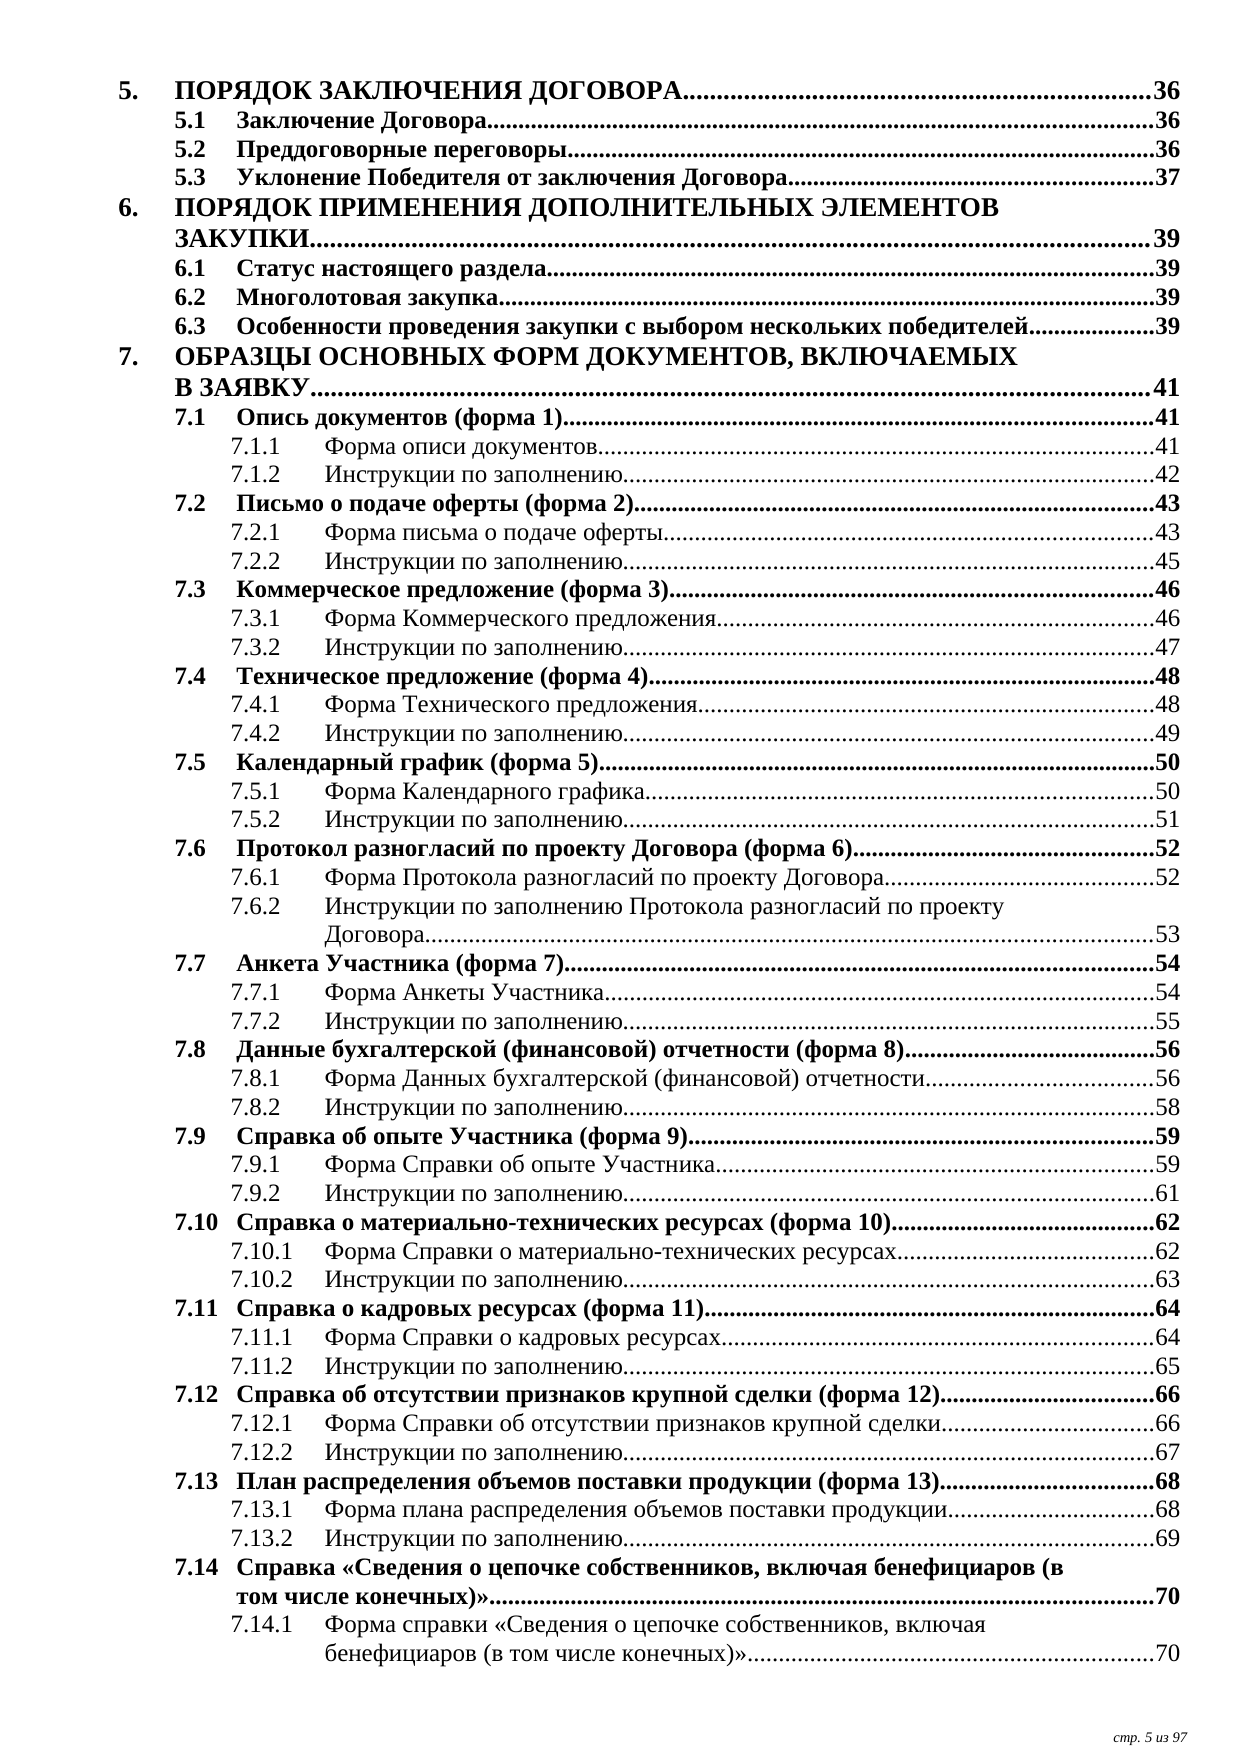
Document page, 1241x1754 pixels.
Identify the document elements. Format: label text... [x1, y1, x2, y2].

text 7.1.2 Инструкции по заполнению 42 [230, 459, 1063, 488]
text 7.3 Коммерческое предложение (форма 3) 46 [174, 574, 1093, 603]
text 7.10 Справка о материально-технических ресурсах (форма 10) 62 [174, 1207, 1093, 1236]
text 7.9 Справка об опыте Участника (форма 9) 59 [174, 1121, 1093, 1149]
text 7.14.1 Форма справки «Сведения о цепочке собственников, включая бенефициаров (в том числе конечных)» 70 [230, 1609, 1063, 1667]
text 7.4 Техническое предложение (форма 4) 48 [174, 661, 1093, 689]
text 6.2 Многолотовая закупка 39 [174, 282, 1093, 311]
text 7.9.1 Форма Справки об опыте Участника 59 [230, 1149, 1063, 1178]
text 7.13 План распределения объемов поставки продукции (форма 13) 68 [174, 1466, 1093, 1494]
text 7.14 Справка «Сведения о цепочке собственников, включая бенефициаров (в том числе конечных)» 70 [174, 1552, 1093, 1609]
text 7.7 Анкета Участника (форма 7) 54 [174, 948, 1093, 977]
text 7.8.1 Форма Данных бухгалтерской (финансовой) отчетности 56 [230, 1063, 1063, 1092]
text 7. ОБРАЗЦЫ ОСНОВНЫХ ФОРМ ДОКУМЕНТОВ, ВКЛЮЧАЕМЫХ В ЗАЯВКУ 41 [118, 340, 1063, 402]
text 7.6.2 Инструкции по заполнению Протокола разногласий по проекту Договора 53 [230, 891, 1063, 948]
text 7.12 Справка об отсутствии признаков крупной сделки (форма 12) 66 [174, 1379, 1093, 1408]
text 5.3 Уклонение Победителя от заключения Договора 37 [174, 162, 1093, 191]
text 6.1 Статус настоящего раздела 39 [174, 253, 1093, 282]
text 7.10.2 Инструкции по заполнению 63 [230, 1264, 1063, 1293]
text 7.2 Письмо о подаче оферты (форма 2) 43 [174, 488, 1093, 517]
text 7.13.1 Форма плана распределения объемов поставки продукции 68 [230, 1494, 1063, 1523]
text 7.12.1 Форма Справки об отсутствии признаков крупной сделки 66 [230, 1408, 1063, 1437]
text 7.7.1 Форма Анкеты Участника 54 [230, 977, 1063, 1006]
text 7.1 Опись документов (форма 1) 41 [174, 402, 1093, 431]
text 7.1.1 Форма описи документов 41 [230, 431, 1063, 459]
text 7.5.2 Инструкции по заполнению 51 [230, 804, 1063, 833]
text 7.8 Данные бухгалтерской (финансовой) отчетности (форма 8) 56 [174, 1034, 1093, 1063]
text 7.4.2 Инструкции по заполнению 49 [230, 718, 1063, 747]
text 7.7.2 Инструкции по заполнению 55 [230, 1006, 1063, 1034]
text 7.11.1 Форма Справки о кадровых ресурсах 64 [230, 1322, 1063, 1351]
text 7.3.2 Инструкции по заполнению 47 [230, 632, 1063, 661]
text 7.4.1 Форма Технического предложения 48 [230, 689, 1063, 718]
text 6. ПОРЯДОК ПРИМЕНЕНИЯ ДОПОЛНИТЕЛЬНЫХ ЭЛЕМЕНТОВ ЗАКУПКИ 39 [118, 191, 1063, 253]
text 7.13.2 Инструкции по заполнению 69 [230, 1523, 1063, 1552]
text 7.12.2 Инструкции по заполнению 67 [230, 1437, 1063, 1466]
text 7.3.1 Форма Коммерческого предложения 46 [230, 603, 1063, 632]
text 7.5 Календарный график (форма 5) 50 [174, 747, 1093, 776]
text 7.11 Справка о кадровых ресурсах (форма 11) 64 [174, 1293, 1093, 1322]
text 7.8.2 Инструкции по заполнению 58 [230, 1092, 1063, 1121]
text 5.1 Заключение Договора 36 [174, 105, 1093, 134]
text 7.5.1 Форма Календарного графика 50 [230, 776, 1063, 804]
text 5.2 Преддоговорные переговоры 36 [174, 134, 1093, 162]
text 7.2.1 Форма письма о подаче оферты 43 [230, 517, 1063, 546]
text 7.11.2 Инструкции по заполнению 65 [230, 1351, 1063, 1379]
text 7.6 Протокол разногласий по проекту Договора (форма 6) 52 [174, 833, 1093, 862]
text 7.2.2 Инструкции по заполнению 45 [230, 546, 1063, 574]
text 5. ПОРЯДОК ЗАКЛЮЧЕНИЯ ДОГОВОРА 36 [118, 74, 1063, 105]
text 7.9.2 Инструкции по заполнению 61 [230, 1178, 1063, 1207]
text 7.10.1 Форма Справки о материально-технических ресурсах 62 [230, 1236, 1063, 1264]
text 6.3 Особенности проведения закупки с выбором нескольких победителей 39 [174, 311, 1093, 340]
text 7.6.1 Форма Протокола разногласий по проекту Договора 52 [230, 862, 1063, 891]
